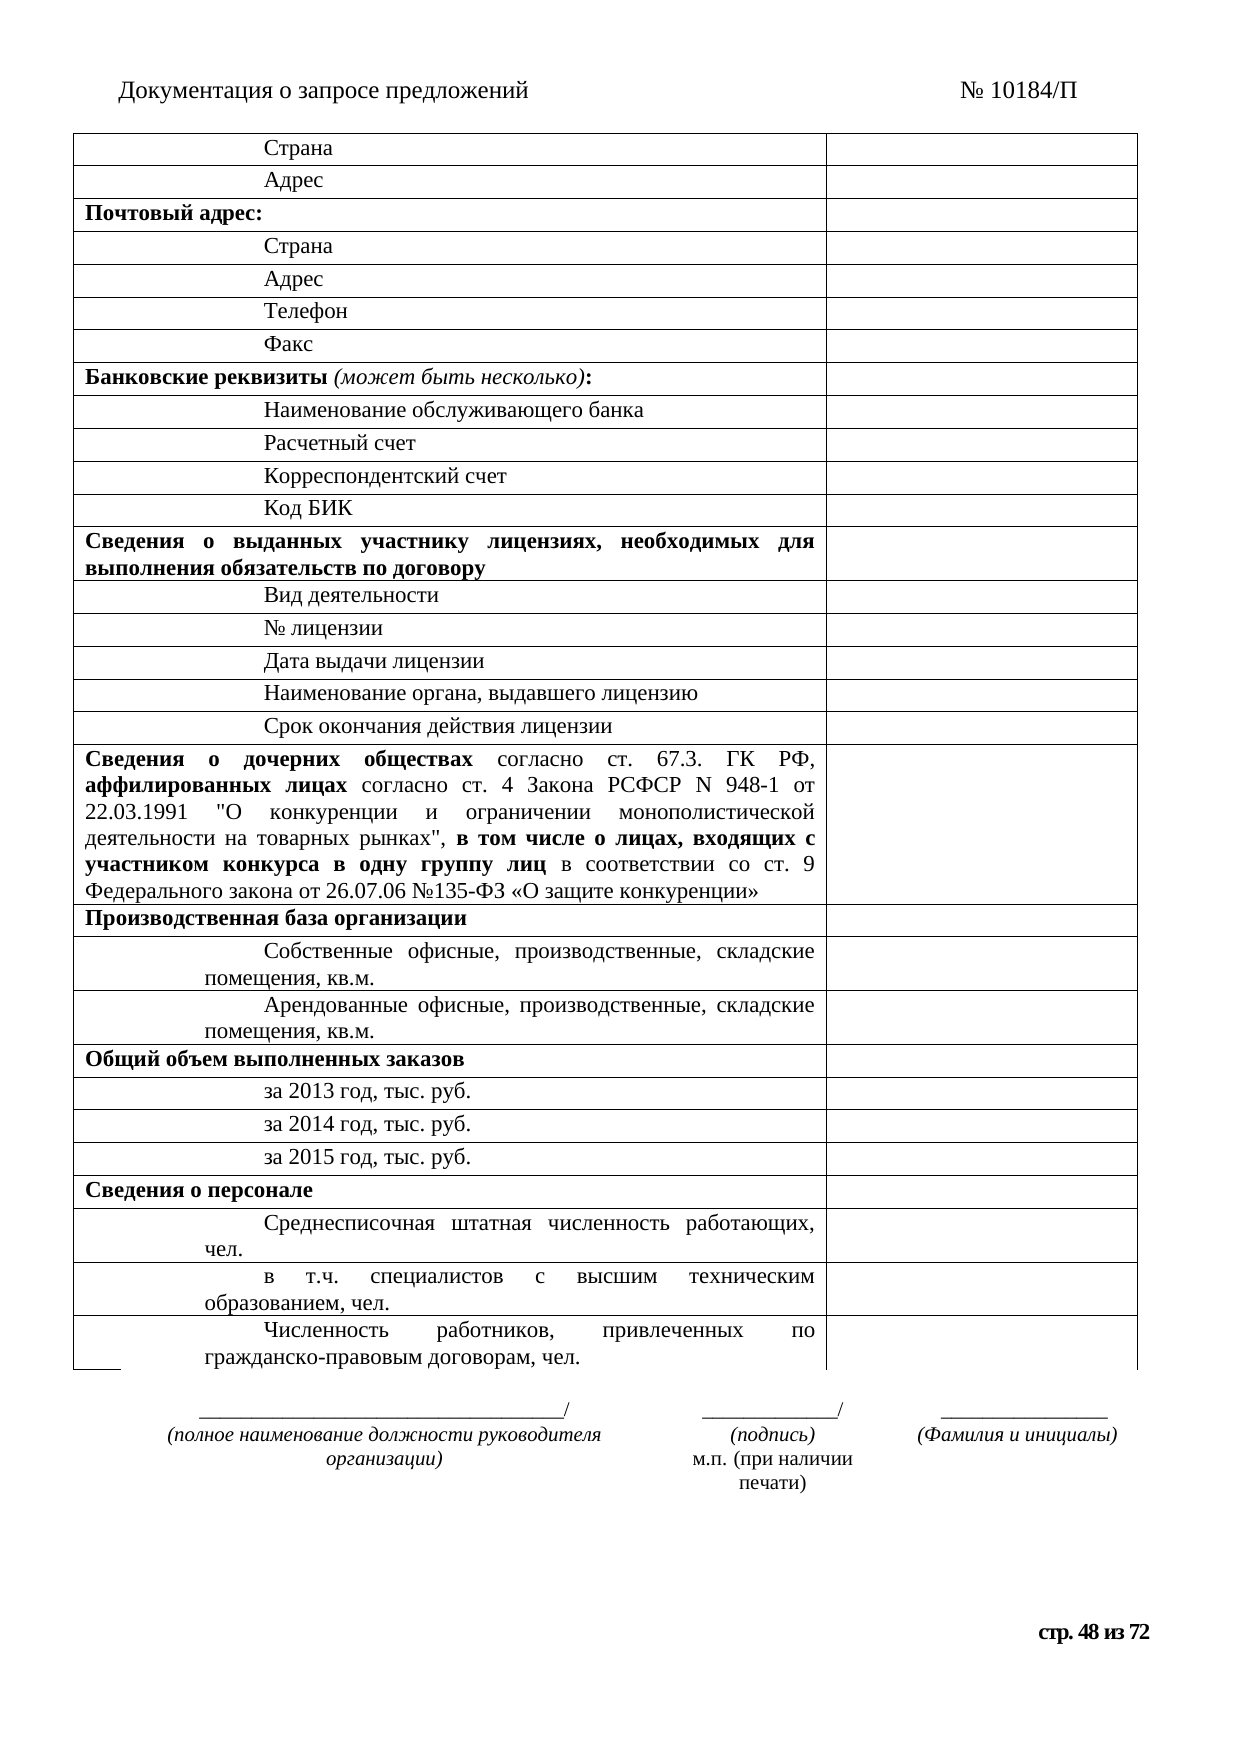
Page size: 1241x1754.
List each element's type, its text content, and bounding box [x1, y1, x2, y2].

table_cell (Фамилия и инициалы) [888, 1422, 1146, 1494]
table_cell Корреспондентский счет [74, 462, 826, 493]
table_cell Сведения о дочерних обществах согласно ст. 67.3. ГК РФ, аффилированных лицах согласно ст. 4 Закона РСФСР N 948-1 от 22.03.1991 "О конкуренции и ограничении монополистической деятельности на товарных рынках", в том числе о лицах, входящих с участником конкурса в одну группу лиц в соответствии со ст. 9 Федерального закона от 26.07.06 №135-ФЗ «О защите конкуренции» [74, 745, 826, 903]
table_cell Адрес [74, 265, 826, 297]
table_cell Общий объем выполненных заказов [74, 1045, 826, 1077]
table_cell [827, 396, 1137, 428]
table_cell Сведения о персонале [74, 1176, 826, 1208]
table_cell Производственная база организации [74, 905, 826, 936]
table_cell в т.ч. специалистов с высшим техническим образованием, чел. [74, 1263, 826, 1315]
table_cell _____________/ [658, 1370, 887, 1421]
table_cell Дата выдачи лицензии [74, 647, 826, 678]
table_cell [827, 745, 1137, 903]
table_cell [827, 232, 1137, 264]
table_cell [827, 581, 1137, 613]
table_cell за 2014 год, тыс. руб. [74, 1110, 826, 1142]
table_cell [827, 905, 1137, 936]
table_cell Факс [74, 330, 826, 362]
table_cell [827, 1143, 1137, 1175]
table_cell Расчетный счет [74, 429, 826, 461]
table_cell Страна [74, 232, 826, 264]
table_cell [827, 1078, 1137, 1109]
table_cell [827, 647, 1137, 678]
table_cell Численность работников, привлеченных по гражданско-правовым договорам, чел. [74, 1316, 826, 1369]
table_cell Собственные офисные, производственные, складские помещения, кв.м. [74, 937, 826, 990]
table_cell [827, 1176, 1137, 1208]
table_cell [827, 1263, 1137, 1315]
table_cell [827, 265, 1137, 297]
table_cell [827, 527, 1137, 580]
table_cell Адрес [74, 166, 826, 198]
table_cell [827, 991, 1137, 1044]
table_cell Срок окончания действия лицензии [74, 712, 826, 744]
table_cell [827, 1110, 1137, 1142]
table_cell [827, 1316, 1137, 1369]
table_cell Среднесписочная штатная численность работающих, чел. [74, 1209, 826, 1262]
table_cell Вид деятельности [74, 581, 826, 613]
table_cell [827, 199, 1137, 231]
table_cell (подпись) м.п. (при наличии печати) [658, 1422, 887, 1494]
table_cell [827, 298, 1137, 329]
table_cell за 2015 год, тыс. руб. [74, 1143, 826, 1175]
table_cell Код БИК [74, 495, 826, 526]
table_cell [827, 614, 1137, 646]
table_cell ________________ [888, 1370, 1146, 1421]
table_cell (полное наименование должности руководителя организации) [122, 1422, 657, 1494]
table_cell Сведения о выданных участнику лицензиях, необходимых для выполнения обязательств по договору [74, 527, 826, 580]
table_cell [827, 330, 1137, 362]
table_cell [827, 429, 1137, 461]
table_cell Арендованные офисные, производственные, складские помещения, кв.м. [74, 991, 826, 1044]
table_cell [827, 166, 1137, 198]
table_cell Страна [74, 134, 826, 165]
table_cell № лицензии [74, 614, 826, 646]
table_cell Телефон [74, 298, 826, 329]
table_cell Наименование обслуживающего банка [74, 396, 826, 428]
table_cell [827, 680, 1137, 711]
table_cell Наименование органа, выдавшего лицензию [74, 680, 826, 711]
table_cell за 2013 год, тыс. руб. [74, 1078, 826, 1109]
table_cell [827, 495, 1137, 526]
table_cell [827, 462, 1137, 493]
table_cell [827, 1209, 1137, 1262]
table_cell ___________________________________/ [122, 1370, 657, 1421]
table_cell [827, 937, 1137, 990]
table_cell Почтовый адрес: [74, 199, 826, 231]
table_cell [827, 1045, 1137, 1077]
table_cell [827, 134, 1137, 165]
table_cell [827, 712, 1137, 744]
table_cell Банковские реквизиты (может быть несколько): [74, 363, 826, 395]
table_cell [827, 363, 1137, 395]
